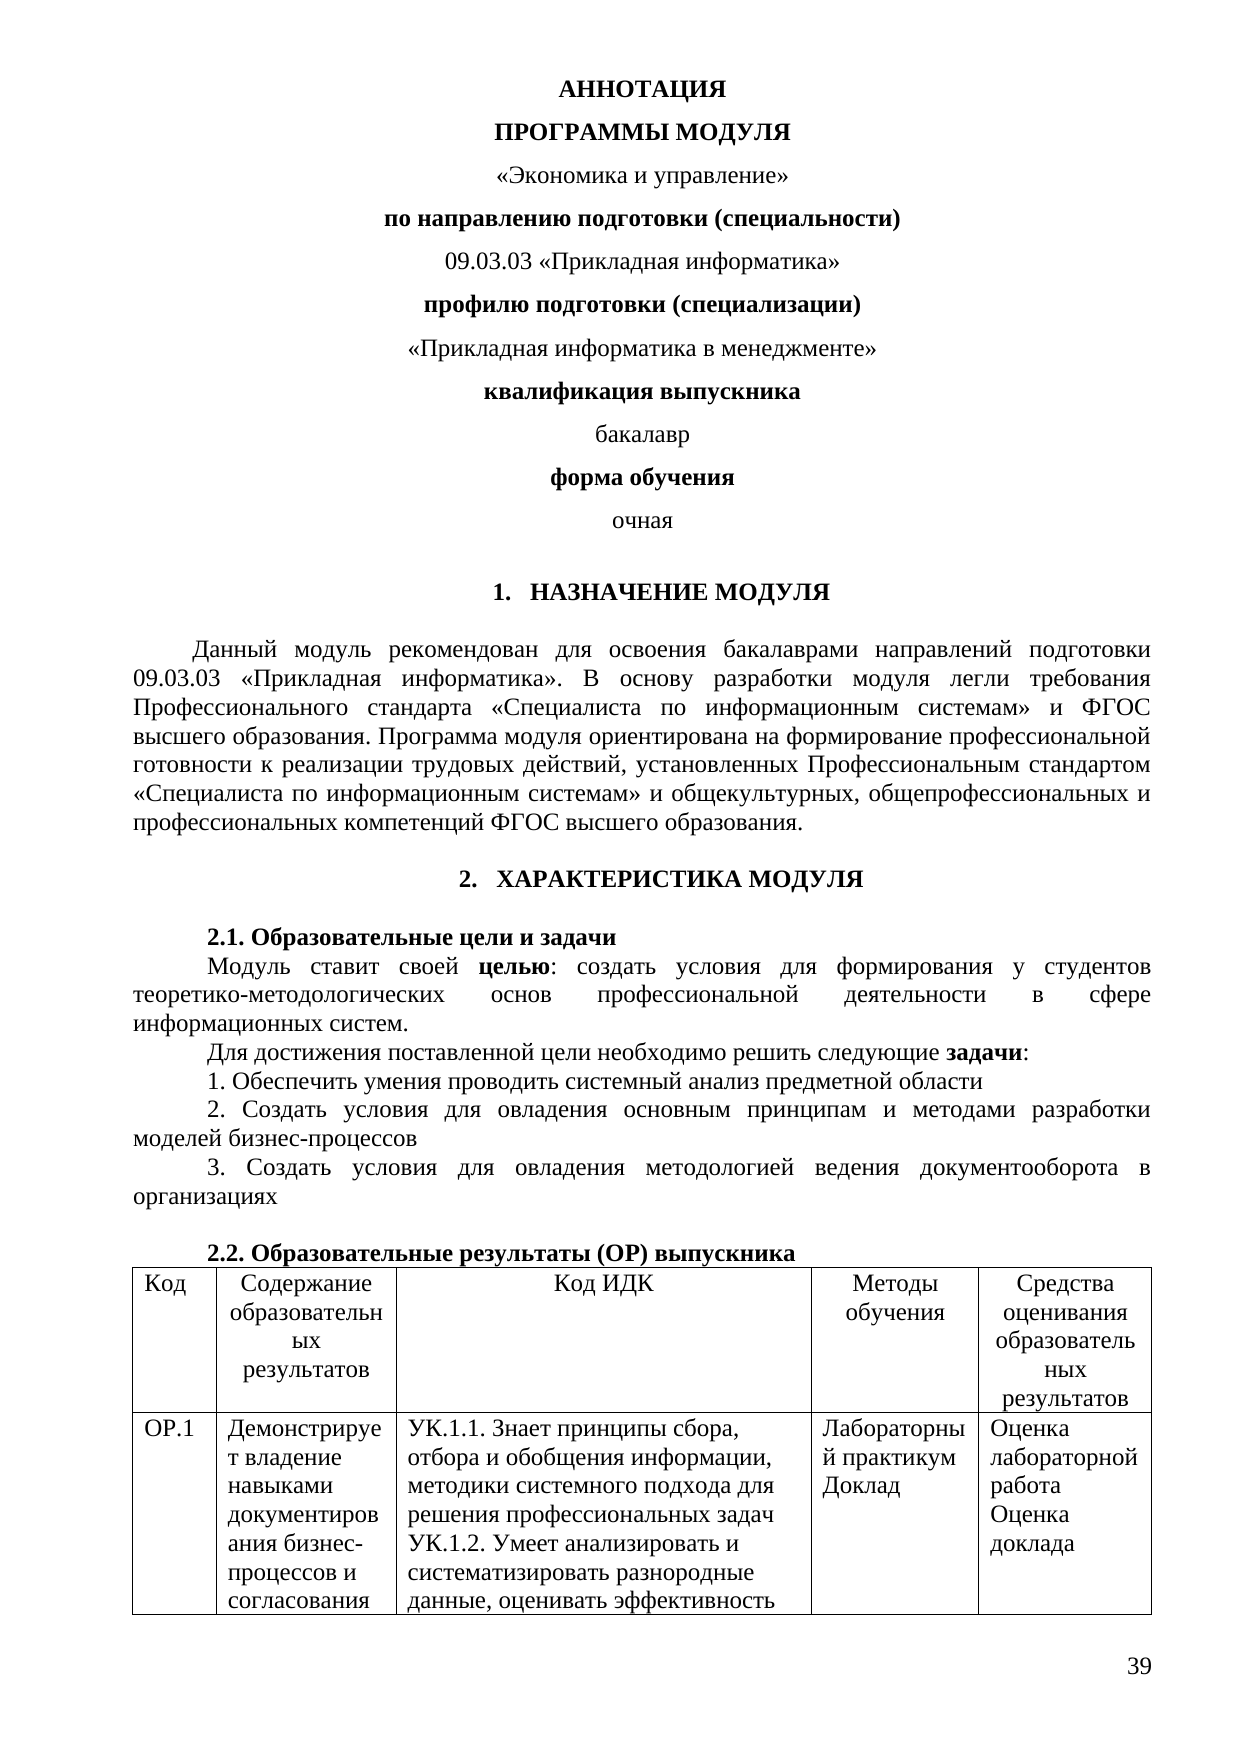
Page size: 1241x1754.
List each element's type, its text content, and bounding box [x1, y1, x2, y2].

table_header Код [133, 1268, 216, 1412]
text 2. Создать условия для овладения основным принципам и методами разработки моделей бизнес-процессов [133, 1094, 1152, 1152]
text 1. Обеспечить умения проводить системный анализ предметной области [133, 1066, 1152, 1094]
table_header Содержание образовательных результатов [217, 1268, 396, 1412]
text 3. Создать условия для овладения методологией ведения документооборота в организациях [133, 1152, 1152, 1209]
text Модуль ставит своей целью: создать условия для формирования у студентов теоретико-методологических основ профессиональной деятельности в сфере информационных систем. [133, 951, 1152, 1037]
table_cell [979, 1413, 1151, 1614]
text профилю подготовки (специализации) [133, 289, 1152, 318]
text Данный модуль рекомендован для освоения бакалаврами направлений подготовки 09.03.03 «Прикладная информатика». В основу разработки модуля легли требования Профессионального стандарта «Специалиста по информационным системам» и ФГОС высшего образования. Программа модуля ориентирована на формирование профессиональной готовности к реализации трудовых действий, установленных Профессиональным стандартом «Специалиста по информационным системам» и общекультурных, общепрофессиональных и профессиональных компетенций ФГОС высшего образования. [133, 634, 1152, 836]
table_header Методы обучения [812, 1268, 978, 1412]
text форма обучения [133, 462, 1152, 491]
text АННОТАЦИЯ [133, 74, 1152, 103]
text программЫ модуля [133, 117, 1152, 146]
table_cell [397, 1413, 811, 1614]
list назначение модуля [170, 577, 1152, 606]
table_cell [217, 1413, 396, 1614]
text бакалавр [133, 419, 1152, 448]
list ХАРАКТЕРИСТИКА МОДУЛЯ [170, 864, 1152, 893]
text очная [133, 505, 1152, 534]
text 09.03.03 «Прикладная информатика» [133, 246, 1152, 275]
text «Прикладная информатика в менеджменте» [133, 333, 1152, 361]
text по направлению подготовки (специальности) [133, 203, 1152, 232]
text «Экономика и управление» [133, 160, 1152, 189]
table_header Средства оценивания образовательных результатов [979, 1268, 1151, 1412]
text 2.2. Образовательные результаты (ОР) выпускника [133, 1238, 1138, 1267]
text Для достижения поставленной цели необходимо решить следующие задачи: [133, 1037, 1152, 1066]
text 2.1. Образовательные цели и задачи [133, 922, 1152, 951]
text квалификация выпускника [133, 376, 1152, 404]
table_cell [812, 1413, 978, 1614]
table_cell ОР.1 [133, 1413, 216, 1614]
table_header Код ИДК [397, 1268, 811, 1412]
